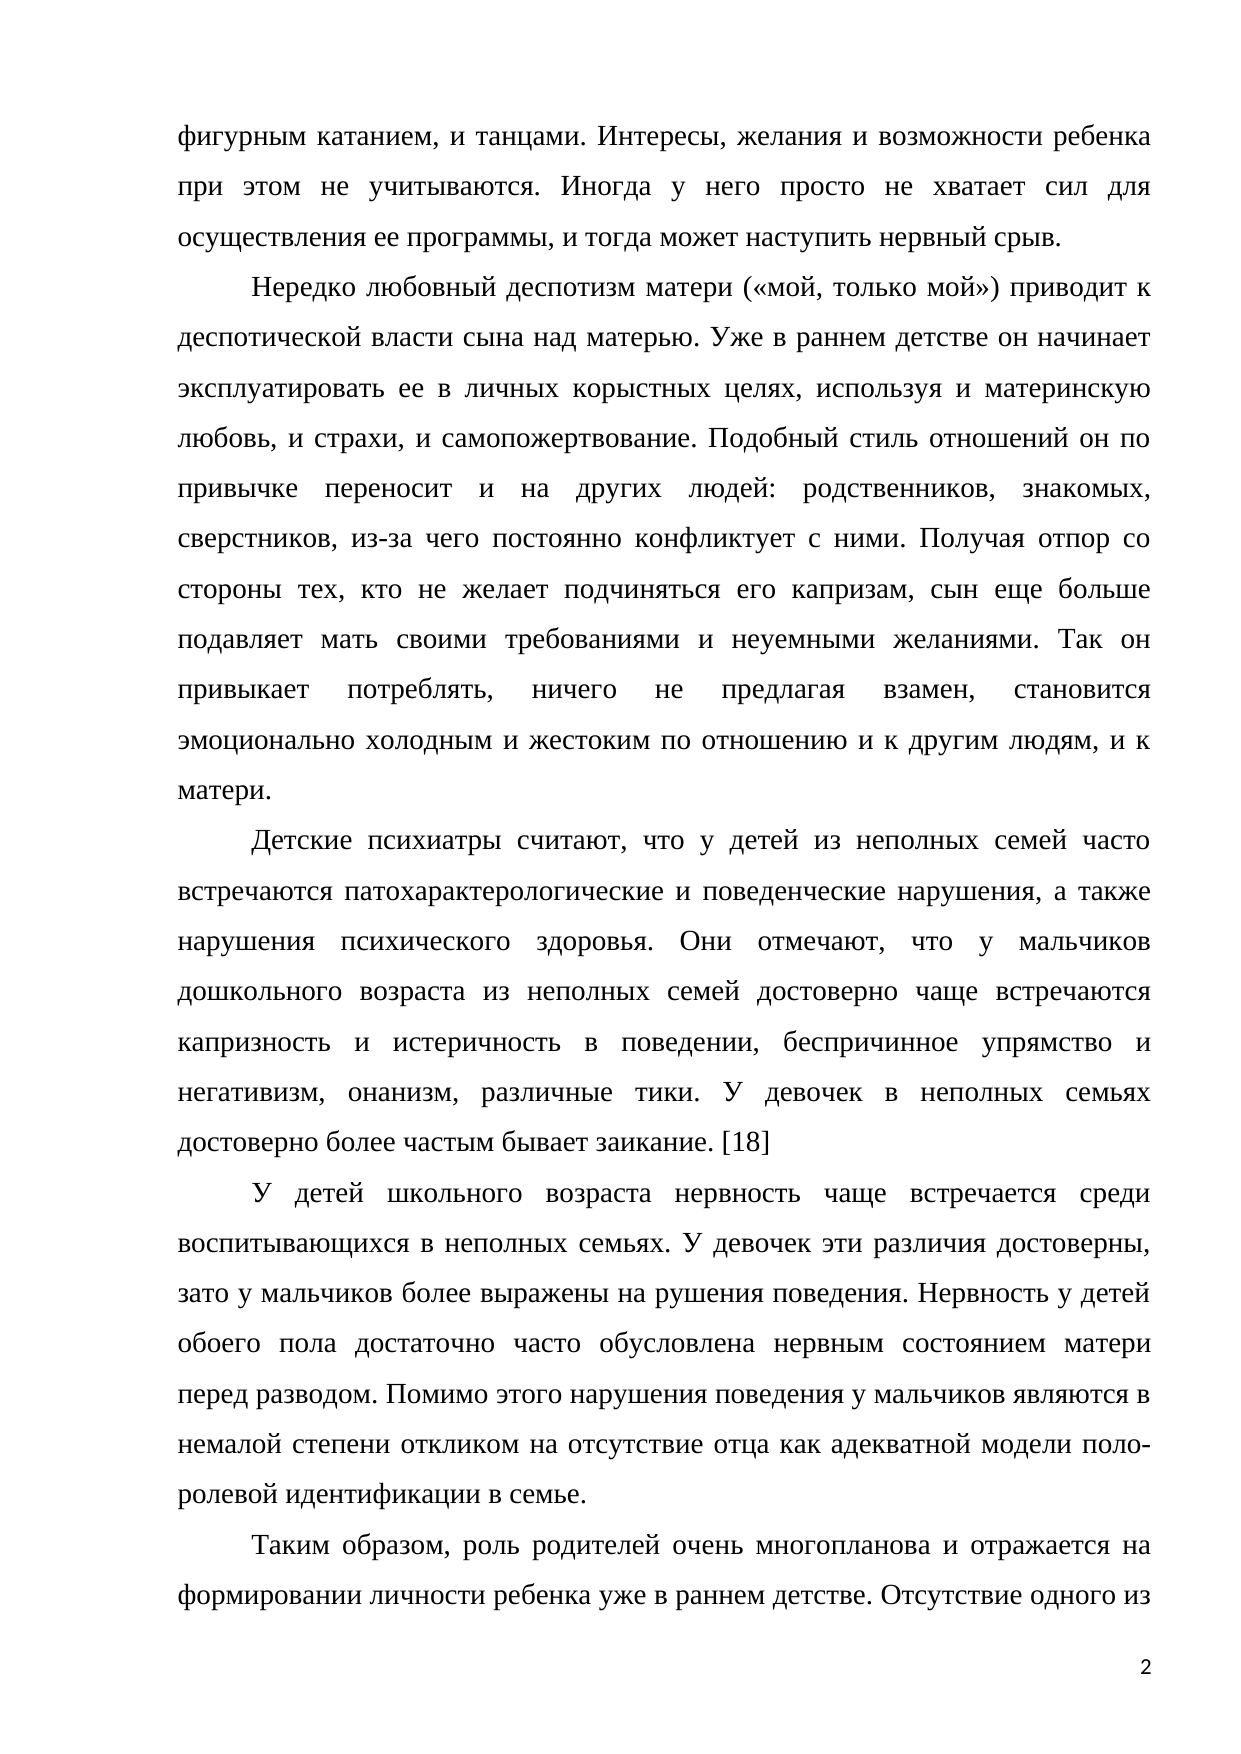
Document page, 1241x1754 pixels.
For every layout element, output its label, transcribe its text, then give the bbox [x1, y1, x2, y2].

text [177, 118, 1152, 252]
text Детские психиатры считают, что у детей из неполных семей часто встречаются патохарактерологические и поведенческие нарушения, а также нарушения психического здоровья. Они отмечают, что у мальчиков дошкольного возраста из неполных семей достоверно чаще встречаются капризность и истеричность в поведении, беспричинное упрямство и негативизм, онанизм, различные тики. У девочек в неполных семьях достоверно более частым бывает заикание. [18] [177, 822, 1152, 1158]
text У детей школьного возраста нервность чаще встречается среди воспитывающихся в неполных семьях. У девочек эти различия достоверны, зато у мальчиков более выражены на рушения поведения. Нервность у детей обоего пола достаточно часто обусловлена нервным состоянием матери перед разводом. Помимо этого нарушения поведения у мальчиков являются в немалой степени откликом на отсутствие отца как адекватной модели поло-ролевой идентификации в семье. [177, 1175, 1152, 1510]
text Нередко любовный деспотизм матери («мой, только мой») приводит к деспотической власти сына над матерью. Уже в раннем детстве он начинает эксплуатировать ее в личных корыстных целях, используя и материнскую любовь, и страхи, и самопожертвование. Подобный стиль отношений он по привычке переносит и на других людей: родственников, знакомых, сверстников, из-за чего постоянно конфликтует с ними. Получая отпор со стороны тех, кто не желает подчиняться его капризам, сын еще больше подавляет мать своими требованиями и неуемными желаниями. Так он привыкает потреблять, ничего не предлагая взамен, становится эмоционально холодным и жестоким по отношению и к другим людям, и к матери. [177, 269, 1152, 806]
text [177, 1527, 1152, 1611]
